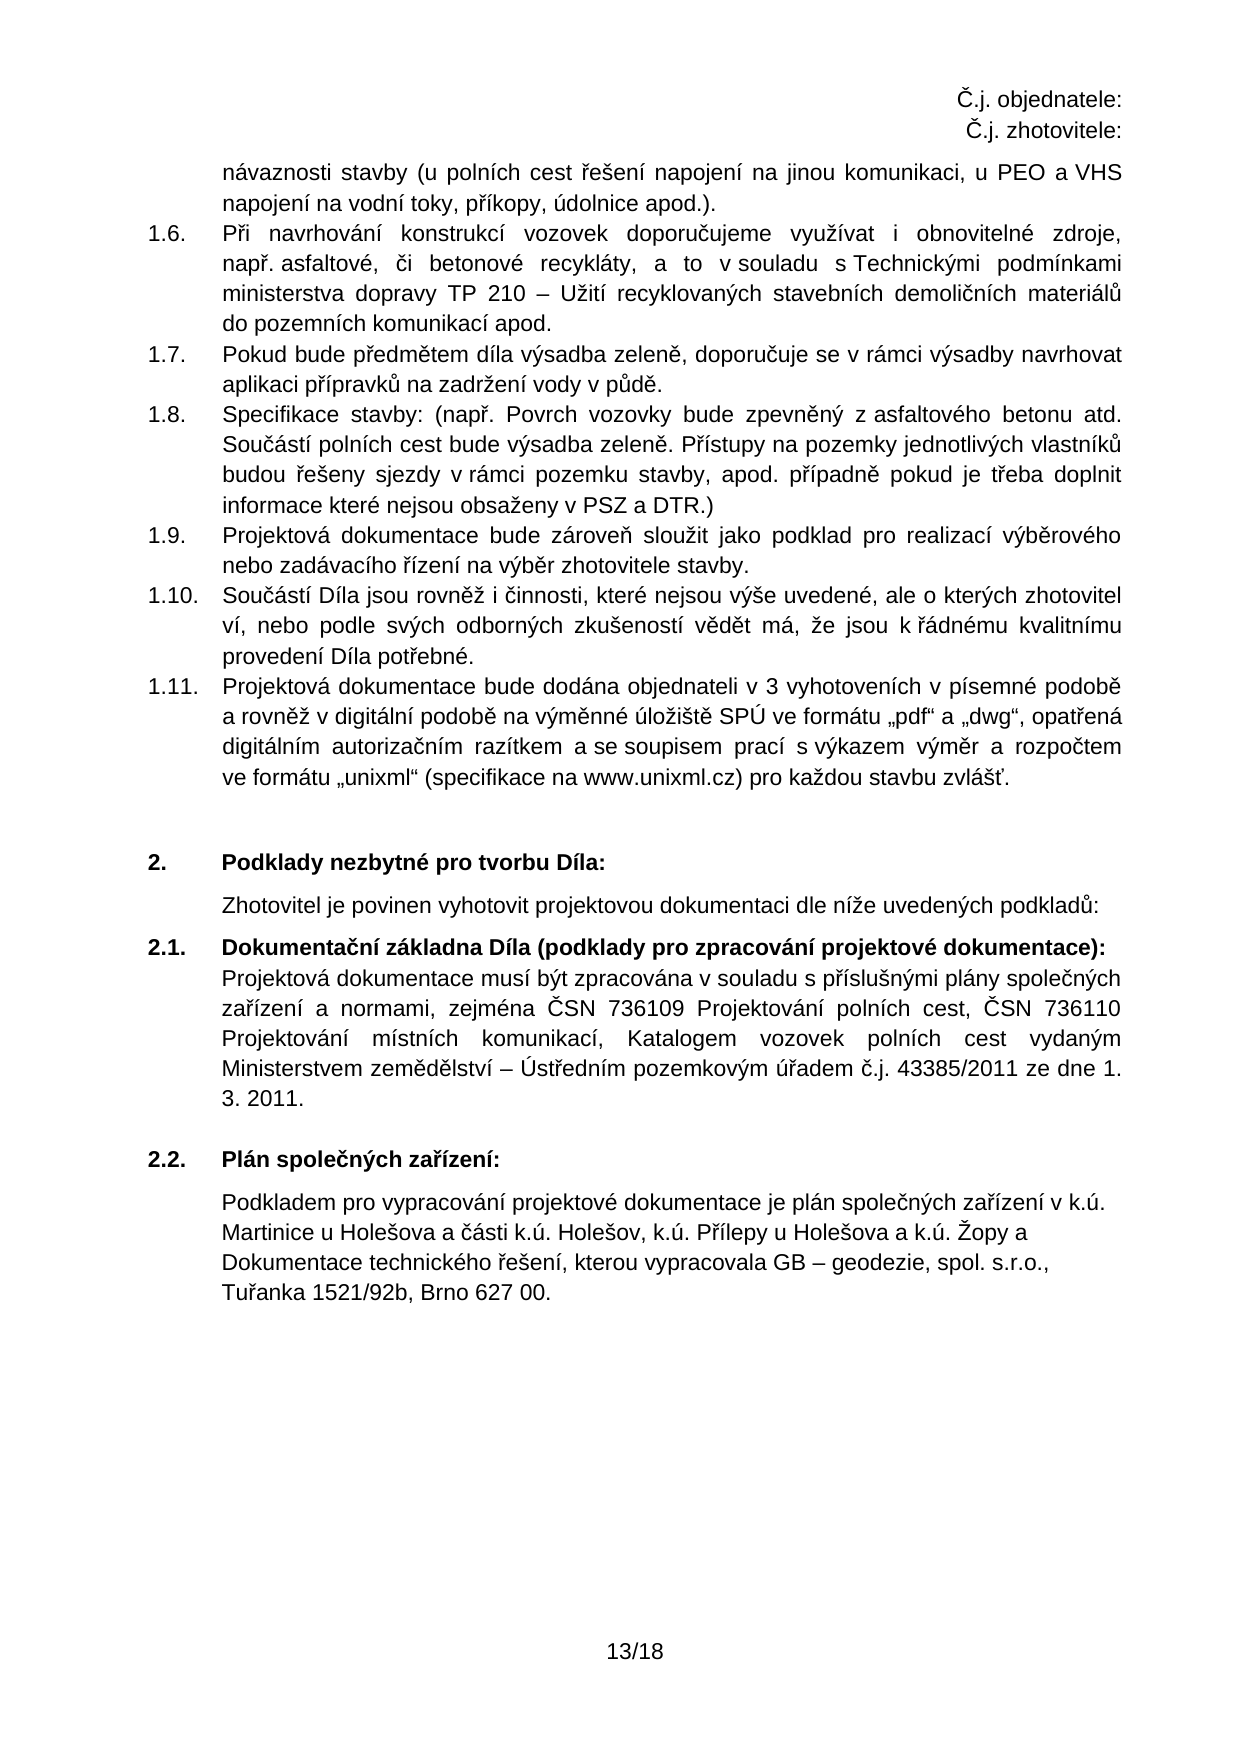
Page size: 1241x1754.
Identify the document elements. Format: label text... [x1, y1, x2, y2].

list Součástí Díla jsou rovněž i činnosti, které nejsou výše uvedené, ale o kterých zhotovitel ví, nebo podle svých odborných zkušeností vědět má, že jsou k řádnému kvalitnímu provedení Díla potřebné. [148, 582, 1122, 669]
list Při navrhování konstrukcí vozovek doporučujeme využívat i obnovitelné zdroje, např. asfaltové, či betonové recykláty, a to v souladu s Technickými podmínkami ministerstva dopravy TP 210 – Užití recyklovaných stavebních demoličních materiálů do pozemních komunikací apod. [148, 220, 1122, 337]
list Podkladem pro vypracování projektové dokumentace je plán společných zařízení v k.ú. Martinice u Holešova a části k.ú. Holešov, k.ú. Přílepy u Holešova a k.ú. Žopy a Dokumentace technického řešení, kterou vypracovala GB – geodezie, spol. s.r.o., Tuřanka 1521/92b, Brno 627 00. [221, 1188, 1122, 1305]
list Pokud bude předmětem díla výsadba zeleně, doporučuje se v rámci výsadby navrhovat aplikaci přípravků na zadržení vody v půdě. [148, 341, 1122, 397]
list Podklady nezbytné pro tvorbu Díla: [148, 849, 1122, 875]
list Dokumentační základna Díla (podklady pro zpracování projektové dokumentace): [148, 934, 1122, 961]
text Zhotovitel je povinen vyhotovit projektovou dokumentaci dle níže uvedených podkladů: [222, 892, 1122, 918]
list Plán společných zařízení: [148, 1146, 1122, 1172]
list Projektová dokumentace bude dodána objednateli v 3 vyhotoveních v písemné podobě a rovněž v digitální podobě na výměnné úložiště SPÚ ve formátu „pdf“ a „dwg“, opatřená digitálním autorizačním razítkem a se soupisem prací s výkazem výměr a rozpočtem ve formátu „unixml“ (specifikace na www.unixml.cz) pro každou stavbu zvlášť. [148, 673, 1122, 790]
list Specifikace stavby: (např. Povrch vozovky bude zpevněný z asfaltového betonu atd. Součástí polních cest bude výsadba zeleně. Přístupy na pozemky jednotlivých vlastníků budou řešeny sjezdy v rámci pozemku stavby, apod. případně pokud je třeba doplnit informace které nejsou obsaženy v PSZ a DTR.) [148, 401, 1122, 518]
list Projektová dokumentace bude zároveň sloužit jako podklad pro realizací výběrového nebo zadávacího řízení na výběr zhotovitele stavby. [148, 522, 1122, 578]
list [148, 159, 1122, 216]
list Projektová dokumentace musí být zpracována v souladu s příslušnými plány společných zařízení a normami, zejména ČSN 736109 Projektování polních cest, ČSN 736110 Projektování místních komunikací, Katalogem vozovek polních cest vydaným Ministerstvem zemědělství – Ústředním pozemkovým úřadem č.j. 43385/2011 ze dne 1. 3. 2011. [221, 964, 1122, 1112]
